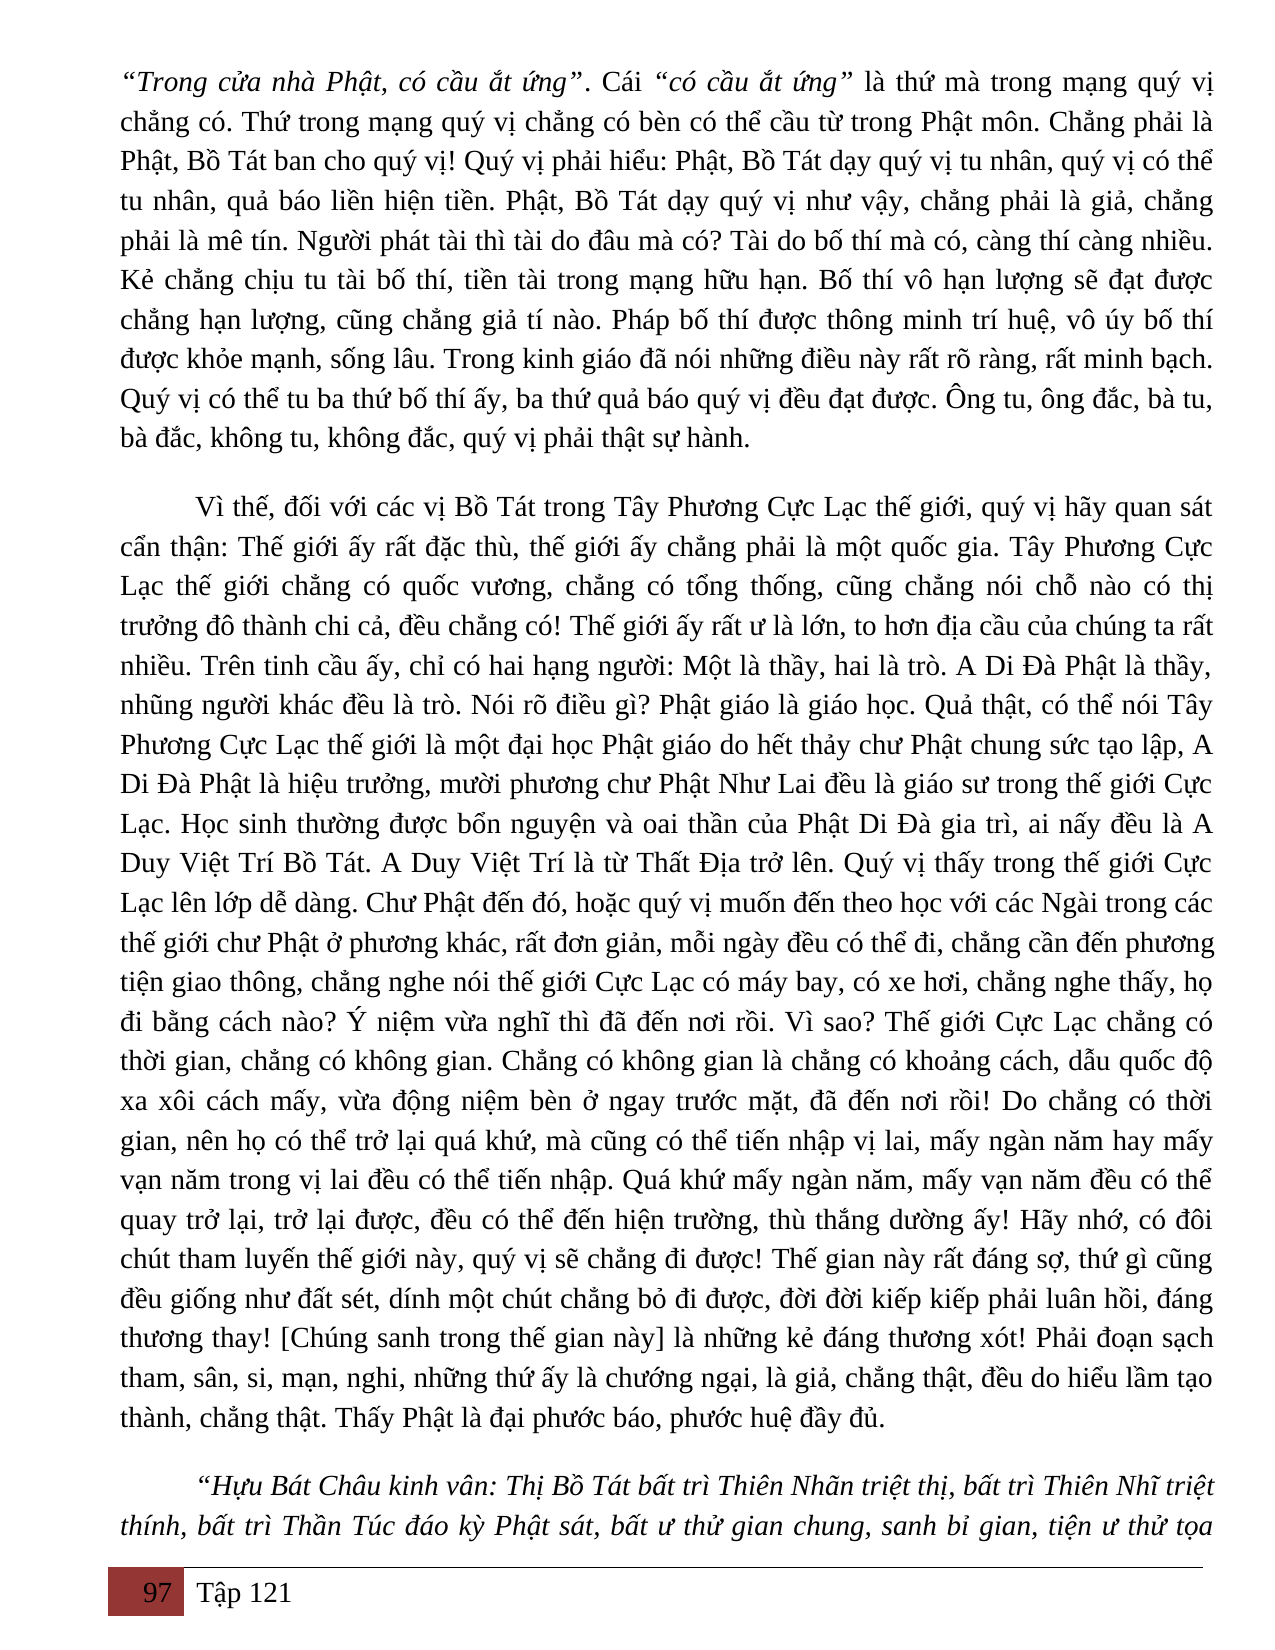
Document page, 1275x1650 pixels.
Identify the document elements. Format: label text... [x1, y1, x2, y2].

text Vì thế, đối với các vị Bồ Tát trong Tây Phương Cực Lạc thế giới, quý vị hãy quan sát cẩn thận: Thế giới ấy rất đặc thù, thế giới ấy chẳng phải là một quốc gia. Tây Phương Cực Lạc thế giới chẳng có quốc vương, chẳng có tổng thống, cũng chẳng nói chỗ nào có thị trưởng đô thành chi cả, đều chẳng có! Thế giới ấy rất ư là lớn, to hơn địa cầu của chúng ta rất nhiều. Trên tinh cầu ấy, chỉ có hai hạng người: Một là thầy, hai là trò. A Di Đà Phật là thầy, nhũng người khác đều là trò. Nói rõ điều gì? Phật giáo là giáo học. Quả thật, có thể nói Tây Phương Cực Lạc thế giới là một đại học Phật giáo do hết thảy chư Phật chung sức tạo lập, A Di Đà Phật là hiệu trưởng, mười phương chư Phật Như Lai đều là giáo sư trong thế giới Cực Lạc. Học sinh thường được bổn nguyện và oai thần của Phật Di Đà gia trì, ai nấy đều là A Duy Việt Trí Bồ Tát. A Duy Việt Trí là từ Thất Địa trở lên. Quý vị thấy trong thế giới Cực Lạc lên lớp dễ dàng. Chư Phật đến đó, hoặc quý vị muốn đến theo học với các Ngài trong các thế giới chư Phật ở phương khác, rất đơn giản, mỗi ngày đều có thể đi, chẳng cần đến phương tiện giao thông, chẳng nghe nói thế giới Cực Lạc có máy bay, có xe hơi, chẳng nghe thấy, họ đi bằng cách nào? Ý niệm vừa nghĩ thì đã đến nơi rồi. Vì sao? Thế giới Cực Lạc chẳng có thời gian, chẳng có không gian. Chẳng có không gian là chẳng có khoảng cách, dẫu quốc độ xa xôi cách mấy, vừa động niệm bèn ở ngay trước mặt, đã đến nơi rồi! Do chẳng có thời gian, nên họ có thể trở lại quá khứ, mà cũng có thể tiến nhập vị lai, mấy ngàn năm hay mấy vạn năm trong vị lai đều có thể tiến nhập. Quá khứ mấy ngàn năm, mấy vạn năm đều có thể quay trở lại, trở lại được, đều có thể đến hiện trường, thù thắng dường ấy! Hãy nhớ, có đôi chút tham luyến thế giới này, quý vị sẽ chẳng đi được! Thế gian này rất đáng sợ, thứ gì cũng đều giống như đất sét, dính một chút chẳng bỏ đi được, đời đời kiếp kiếp phải luân hồi, đáng thương thay! [Chúng sanh trong thế gian này] là những kẻ đáng thương xót! Phải đoạn sạch tham, sân, si, mạn, nghi, những thứ ấy là chướng ngại, là giả, chẳng thật, đều do hiểu lầm tạo thành, chẳng thật. Thấy Phật là đại phước báo, phước huệ đầy đủ. [120, 485, 1215, 1435]
